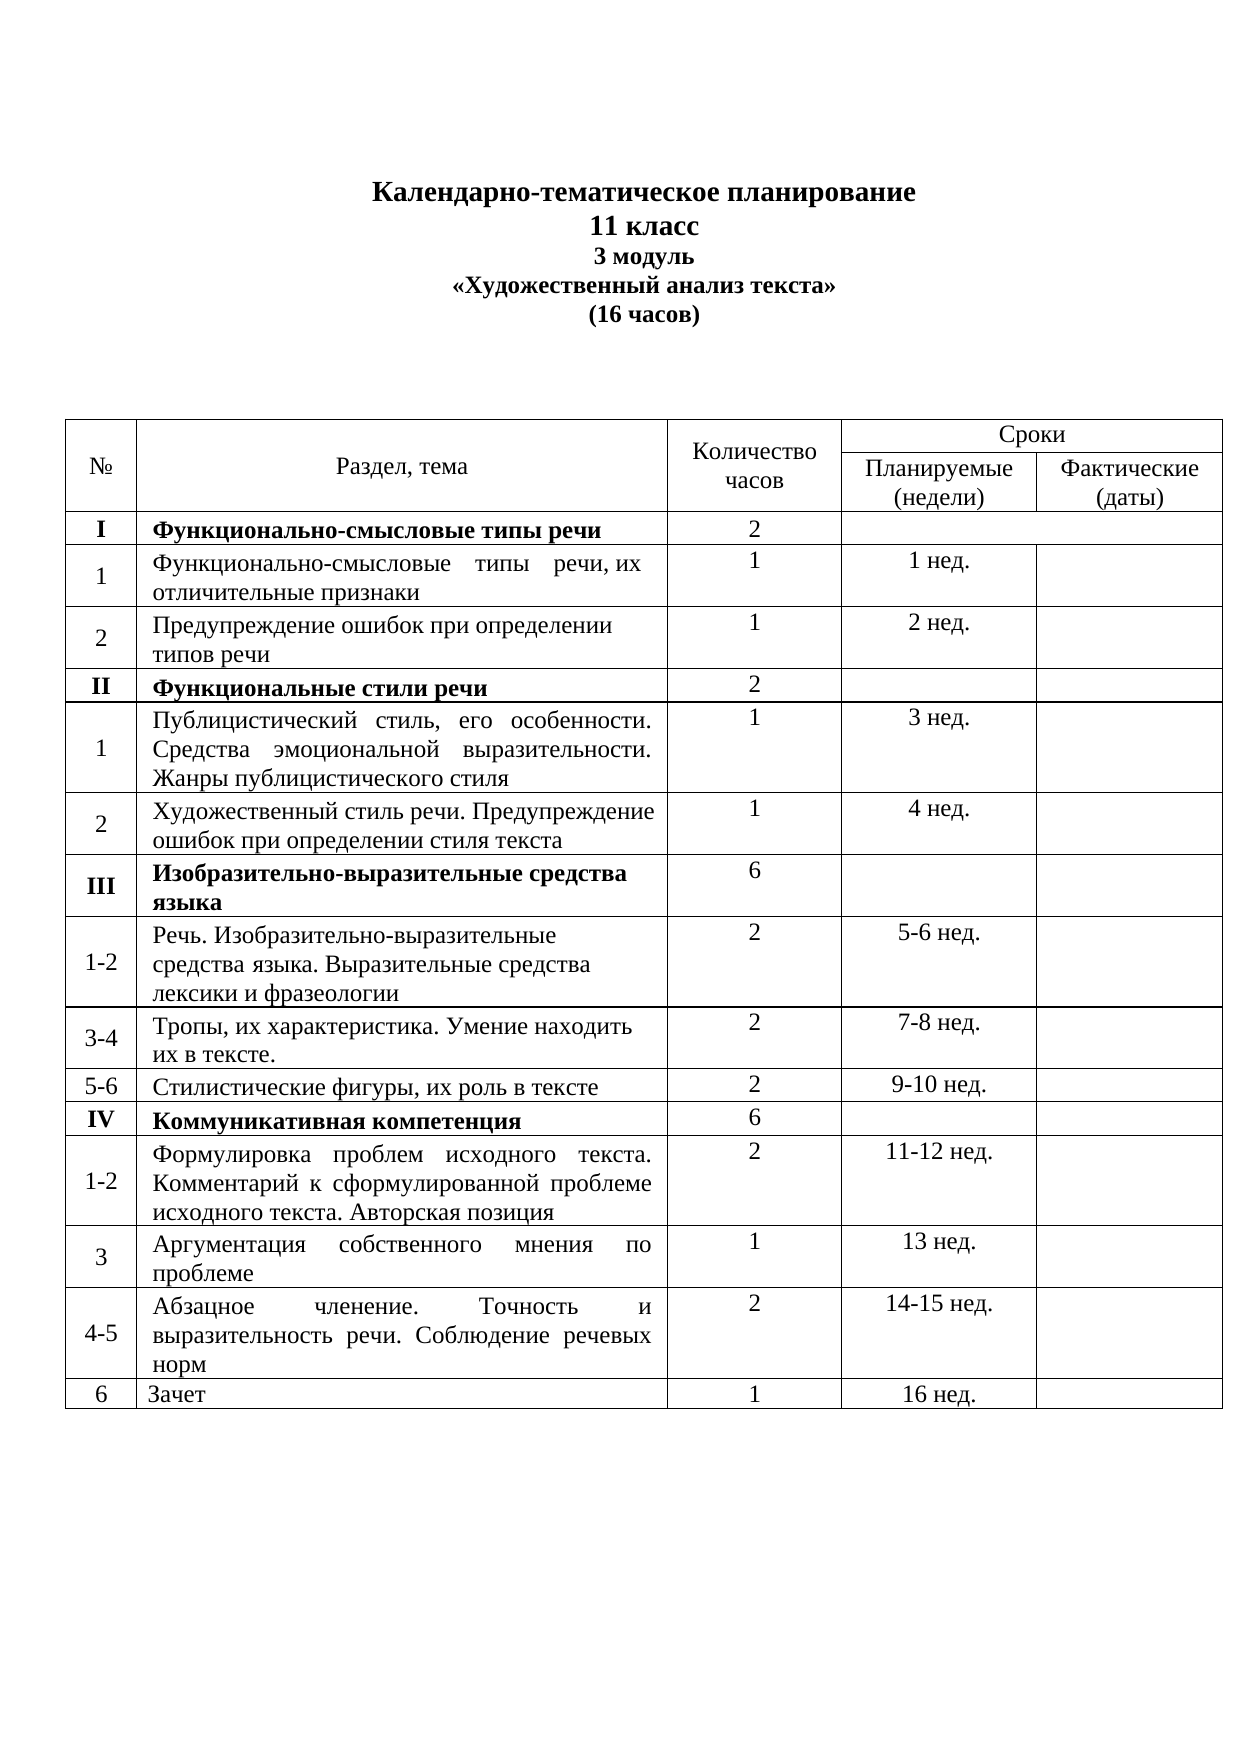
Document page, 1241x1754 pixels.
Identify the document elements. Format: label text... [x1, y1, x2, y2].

table_cell [1037, 1288, 1222, 1378]
table_cell [1037, 545, 1222, 606]
table_cell 2 [668, 1136, 841, 1225]
table_cell 2 [66, 607, 136, 668]
table_cell [842, 669, 1036, 701]
table_cell 2 нед. [842, 607, 1036, 668]
table_cell [1037, 917, 1222, 1006]
table_cell [842, 512, 1222, 544]
table_cell 6 [66, 1379, 136, 1407]
table_cell 1 [668, 545, 841, 606]
table_cell 1-2 [66, 1136, 136, 1225]
table_cell 6 [668, 1102, 841, 1135]
table_cell 2 [668, 917, 841, 1006]
table_cell [1037, 793, 1222, 854]
table_cell 11-12 нед. [842, 1136, 1036, 1225]
table_cell [1037, 669, 1222, 701]
table_cell 1 [66, 703, 136, 792]
table_cell Функционально-смысловые типы речи [137, 512, 667, 544]
table_header Количество часов [668, 420, 841, 511]
table_cell Аргументация собственного мнения по проблеме [137, 1226, 667, 1287]
table_cell 2 [66, 793, 136, 854]
table_cell 1 [66, 545, 136, 606]
table_cell 1 нед. [842, 545, 1036, 606]
table_cell 4 нед. [842, 793, 1036, 854]
table_cell Планируемые (недели) [842, 453, 1036, 511]
table_cell Предупреждение ошибок при определении типов речи [137, 607, 667, 668]
table_cell [842, 1102, 1036, 1135]
table_cell 3 [66, 1226, 136, 1287]
table_cell 4-5 [66, 1288, 136, 1378]
table_cell 2 [668, 1288, 841, 1378]
table_cell [1037, 1226, 1222, 1287]
text 11 класс [77, 208, 1211, 241]
table_cell Формулировка проблем исходного текста. Комментарий к сформулированной проблеме исходного текста. Авторская позиция [137, 1136, 667, 1225]
table_cell Фактические (даты) [1037, 453, 1222, 511]
table_cell 1 [668, 703, 841, 792]
table_cell 5-6 [66, 1069, 136, 1101]
table_cell [1037, 855, 1222, 916]
table_cell [1037, 607, 1222, 668]
table_cell Тропы, их характеристика. Умение находить их в тексте. [137, 1008, 667, 1068]
table_cell IV [66, 1102, 136, 1135]
table_cell Функционально-смысловые типы речи, их отличительные признаки [137, 545, 667, 606]
table_cell 2 [668, 1069, 841, 1101]
table_cell Художественный стиль речи. Предупреждение ошибок при определении стиля текста [137, 793, 667, 854]
table_cell Функциональные стили речи [137, 669, 667, 701]
table_cell [1037, 1008, 1222, 1068]
table_cell Речь. Изобразительно-выразительные средства языка. Выразительные средства лексики и фразеологии [137, 917, 667, 1006]
table_cell 3-4 [66, 1008, 136, 1068]
table_cell [1037, 1102, 1222, 1135]
table_cell 1 [668, 1379, 841, 1407]
table_cell 3 нед. [842, 703, 1036, 792]
table_cell Зачет [137, 1379, 667, 1407]
table_cell 7-8 нед. [842, 1008, 1036, 1068]
table_cell [1037, 703, 1222, 792]
table_cell 1 [668, 793, 841, 854]
table_cell Абзацное членение. Точность и выразительность речи. Соблюдение речевых норм [137, 1288, 667, 1378]
table_cell 16 нед. [842, 1379, 1036, 1407]
table_cell 6 [668, 855, 841, 916]
table_cell [1037, 1069, 1222, 1101]
table_cell I [66, 512, 136, 544]
table_cell [1037, 1379, 1222, 1407]
table_cell II [66, 669, 136, 701]
table_header № [66, 420, 136, 511]
table_cell 1 [668, 607, 841, 668]
table_cell 14-15 нед. [842, 1288, 1036, 1378]
text 3 модуль [77, 241, 1211, 270]
table_header Раздел, тема [137, 420, 667, 511]
text (16 часов) [77, 299, 1211, 327]
table_cell Публицистический стиль, его особенности. Средства эмоциональной выразительности. Жанры публицистического стиля [137, 703, 667, 792]
table_cell 2 [668, 669, 841, 701]
text Календарно-тематическое планирование [77, 174, 1211, 208]
table_header Сроки [842, 420, 1222, 452]
table_cell 9-10 нед. [842, 1069, 1036, 1101]
text «Художественный анализ текста» [77, 270, 1211, 299]
table_cell Коммуникативная компетенция [137, 1102, 667, 1135]
table_cell [842, 855, 1036, 916]
table_cell 13 нед. [842, 1226, 1036, 1287]
table_cell 5-6 нед. [842, 917, 1036, 1006]
table_cell 1-2 [66, 917, 136, 1006]
table_cell 1 [668, 1226, 841, 1287]
table_cell [1037, 1136, 1222, 1225]
table_cell Изобразительно-выразительные средства языка [137, 855, 667, 916]
table_cell Стилистические фигуры, их роль в тексте [137, 1069, 667, 1101]
table_cell 2 [668, 1008, 841, 1068]
table_cell 2 [668, 512, 841, 544]
table_cell III [66, 855, 136, 916]
